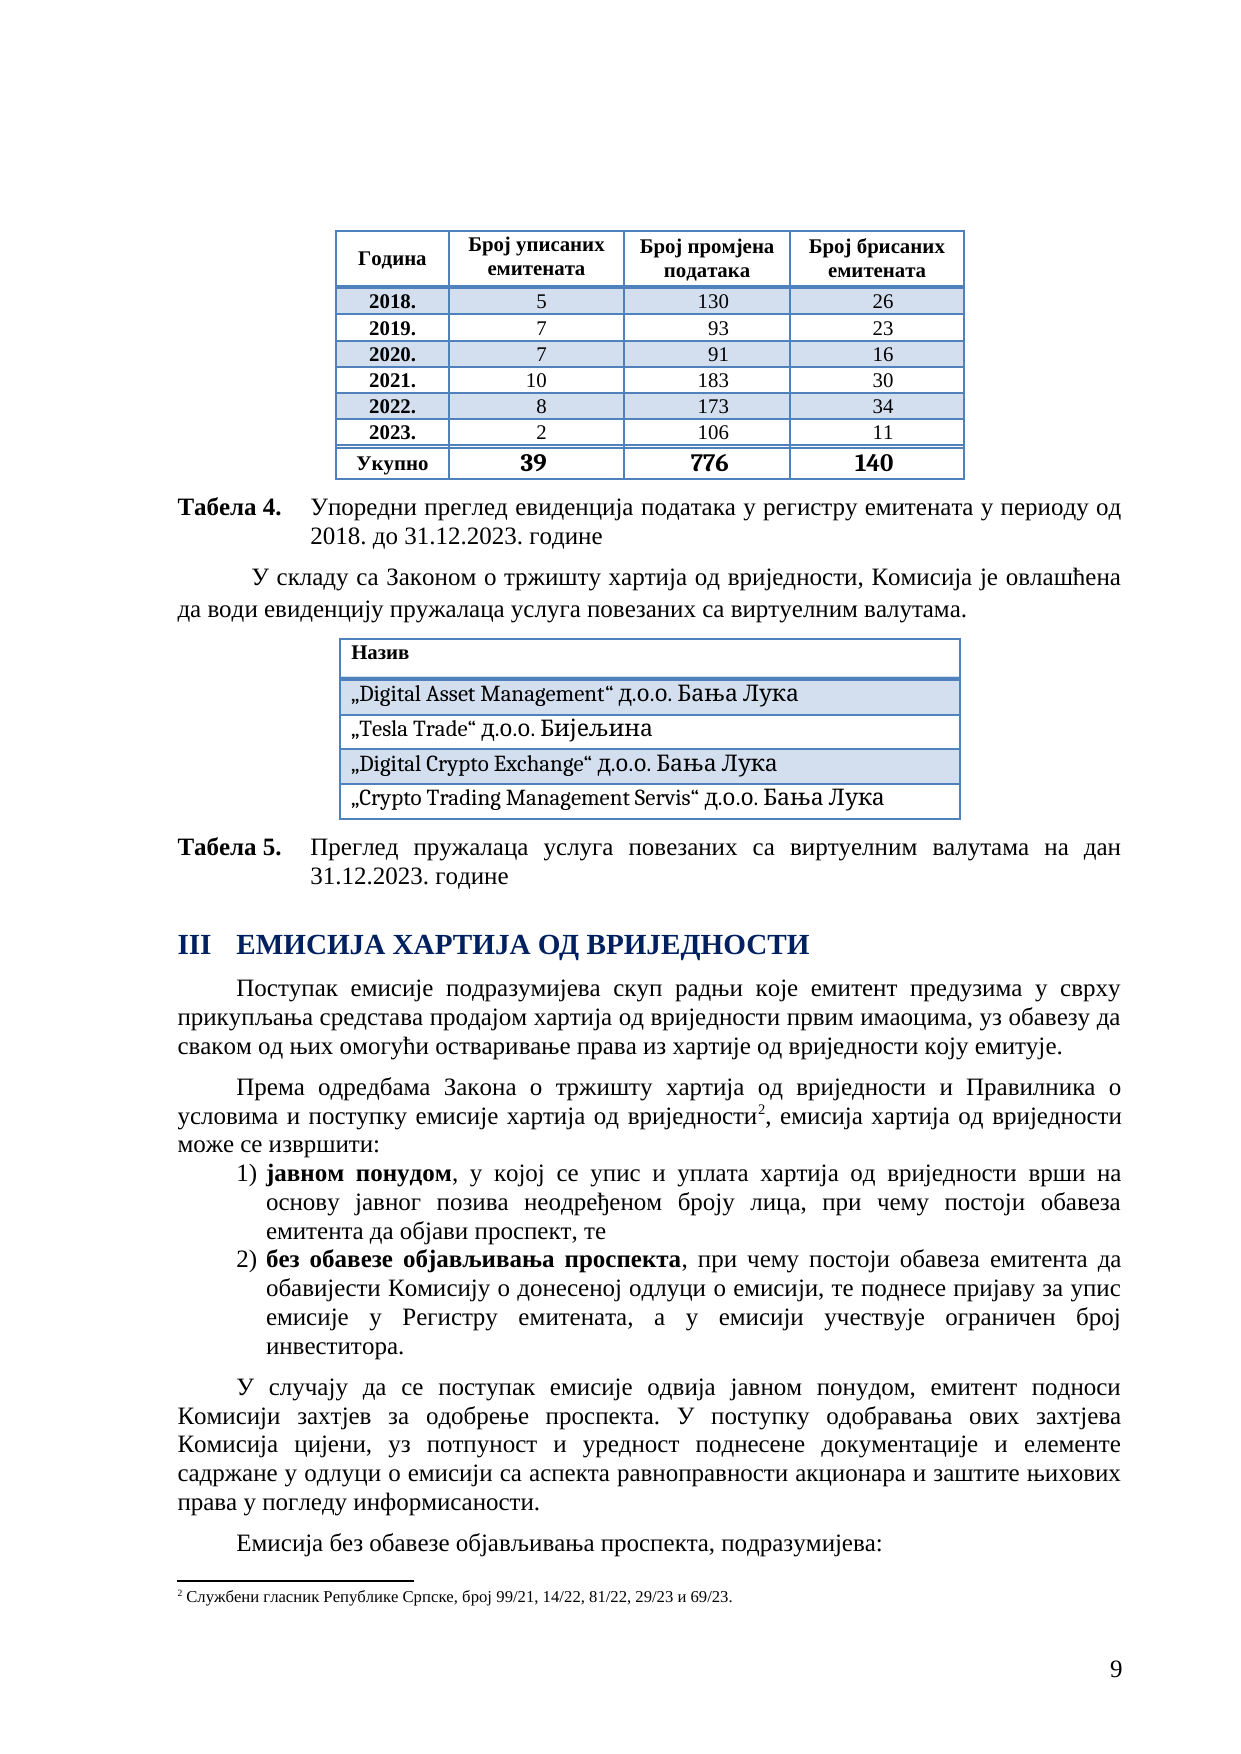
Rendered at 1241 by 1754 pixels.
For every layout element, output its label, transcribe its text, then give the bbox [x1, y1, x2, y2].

table_cell „Tesla Trade“ д.о.о. Бијељина [341, 716, 959, 748]
table_cell 37 [450, 449, 623, 477]
text Табела 5. Преглед пружалаца услуга повезаних са виртуелним валутама на дан 31.12.2023. године [177, 832, 1122, 890]
table_cell 140 [791, 449, 963, 477]
table_header Назив [341, 640, 959, 676]
table_cell 2 [450, 420, 623, 444]
table_cell 106 [625, 420, 789, 444]
subtitle ЕМИСИЈА ХАРТИЈА ОД ВРИЈЕДНОСТИ [177, 927, 1122, 961]
table_cell „Digital Asset Management“ д.о.о. Бања Лука [341, 681, 959, 714]
list без обавезе објављивања проспекта, при чему постоји обавеза емитента да обавијести Комисију о донесеној одлуци о емисији, те поднесе пријаву за упис емисије у Регистру емитената, а у емисији учествује ограничен број инвеститора. [236, 1244, 1122, 1359]
table_header Број брисаних емитената [791, 232, 963, 284]
table_cell 5 [450, 289, 623, 313]
table_cell 2019. [337, 315, 448, 339]
table_cell 10 [450, 368, 623, 392]
table_cell 8 [450, 394, 623, 418]
table_header Број уписаних емитената [450, 232, 623, 284]
table_cell 173 [625, 394, 789, 418]
text Поступак емисије подразумијева скуп радњи које емитент предузима у сврху прикупљања средстава продајом хартија од вриједности првим имаоцима, уз обавезу да сваком од њих омогући остваривање права из хартије од вриједности коју емитује. [177, 973, 1122, 1059]
table_header Година [337, 232, 448, 284]
table_header Број промјена података [625, 232, 789, 284]
table_cell 26 [791, 289, 963, 313]
table_cell Укупно [337, 449, 448, 477]
table_cell 23 [791, 315, 963, 339]
table_cell 91 [625, 342, 789, 366]
text Табела 4. Упоредни преглед евиденција података у регистру емитената у периоду од 2018. до 31.12.2023. године [177, 492, 1122, 549]
table_cell 34 [791, 394, 963, 418]
table_cell 2018. [337, 289, 448, 313]
table_cell „Digital Crypto Exchange“ д.о.о. Бања Лука [341, 750, 959, 783]
table_cell 2022. [337, 394, 448, 418]
text У случају да се поступак емисије одвија јавном понудом, емитент подноси Комисији захтјев за одобрење проспекта. У поступку одобравања ових захтјева Комисија цијени, уз потпуност и уредност поднесене документације и елементе садржане у одлуци о емисији са аспекта равноправности акционара и заштите њихових права у погледу информисаности. [177, 1372, 1122, 1516]
text Емисија без обавезе објављивања проспекта, подразумијева: [177, 1528, 1122, 1557]
table_cell 2020. [337, 342, 448, 366]
table_cell 130 [625, 289, 789, 313]
table_cell 30 [791, 368, 963, 392]
table_cell 7 [450, 315, 623, 339]
table_cell 16 [791, 342, 963, 366]
text Према одредбама Закона о тржишту хартија од вриједности и Правилника о условима и поступку емисије хартија од вриједности, емисија хартија од вриједности може се извршити: [177, 1072, 1122, 1158]
table_cell „Crypto Trading Management Servis“ д.о.о. Бања Лука [341, 785, 959, 818]
list јавном понудом, у којој се упис и уплата хартија од вриједности врши на основу јавног позива неодређеном броју лица, при чему постоји обавеза емитента да објави проспект, те [236, 1158, 1122, 1244]
table_cell 776 [625, 449, 789, 477]
text У складу са Законом о тржишту хартија од вриједности, Комисија је овлашћена да води евиденцију пружалаца услуга повезаних са виртуелним валутама. [177, 562, 1122, 622]
table_cell 93 [625, 315, 789, 339]
table_cell 7 [450, 342, 623, 366]
table_cell 2021. [337, 368, 448, 392]
table_cell 183 [625, 368, 789, 392]
table_cell 11 [791, 420, 963, 444]
table_cell 2023. [337, 420, 448, 444]
